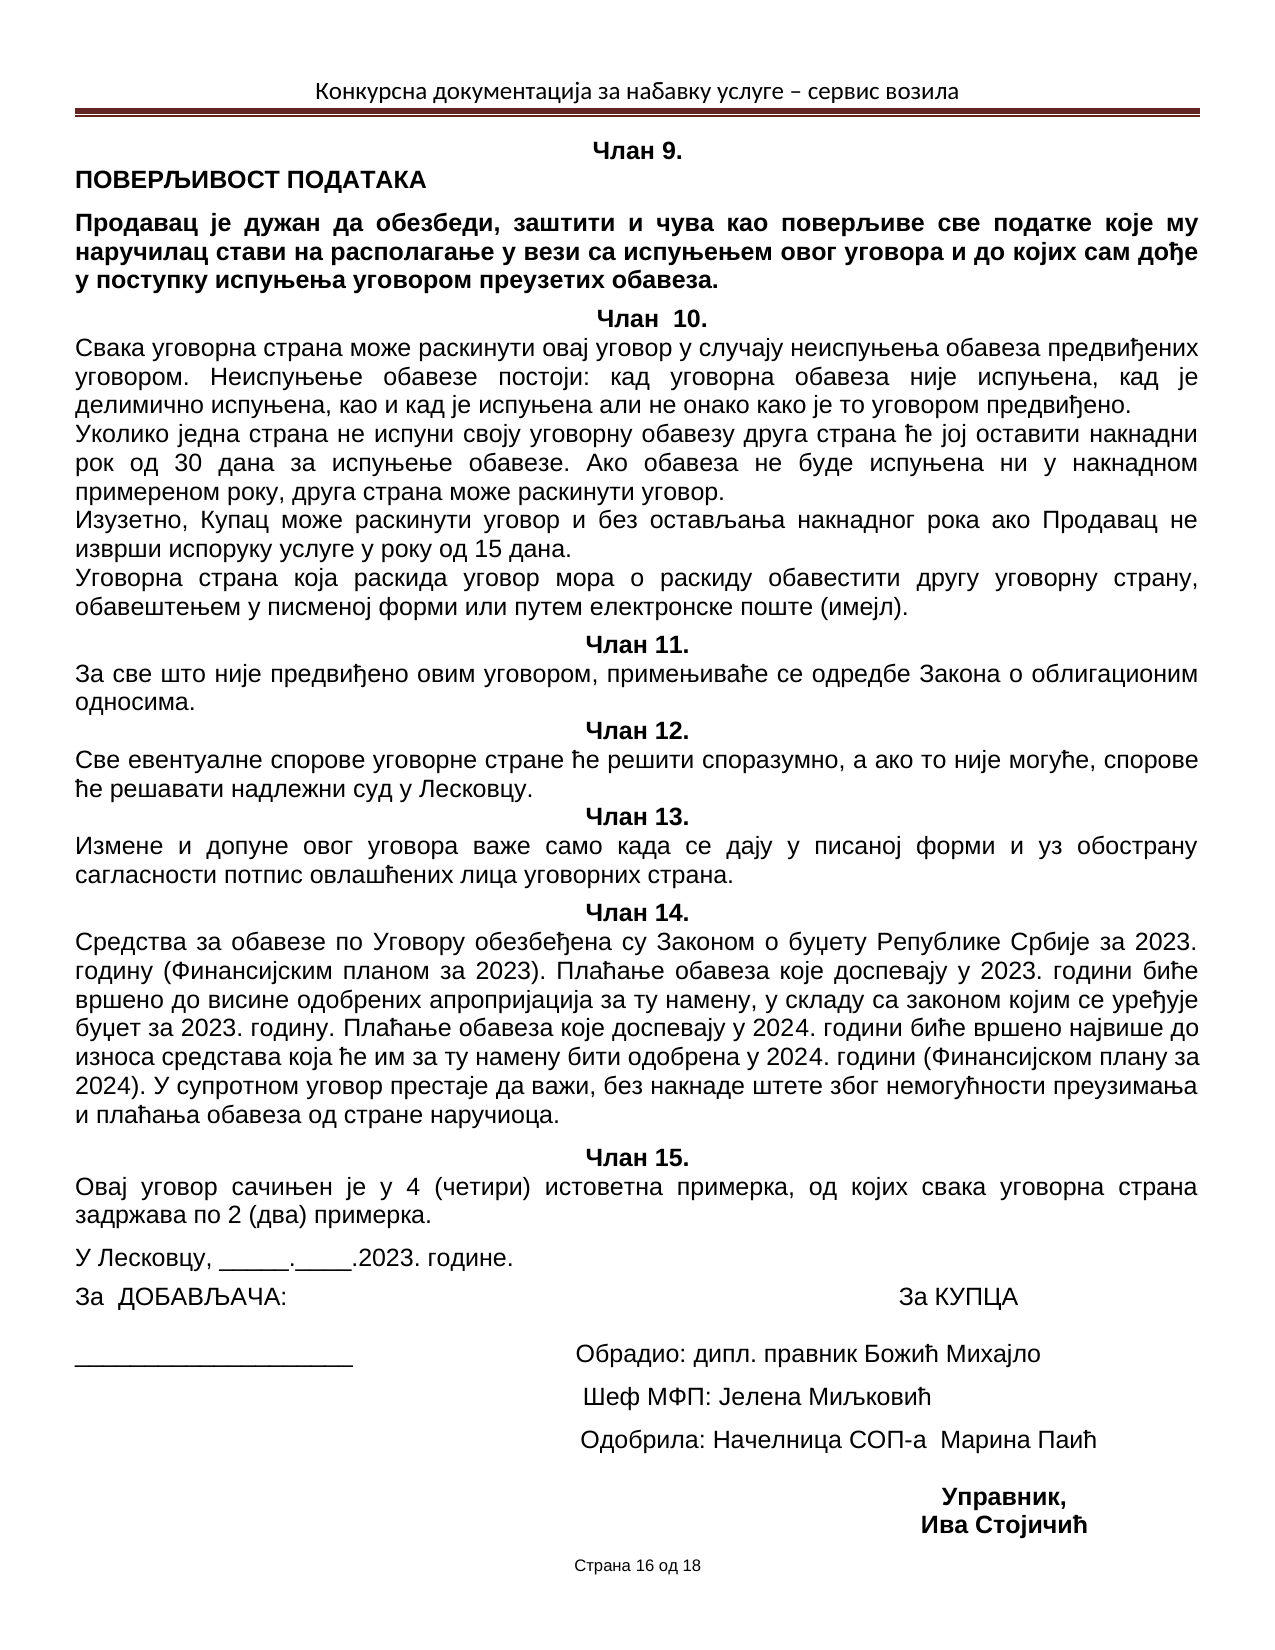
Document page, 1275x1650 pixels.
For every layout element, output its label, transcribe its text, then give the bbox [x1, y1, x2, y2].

text Члан 12. [75, 716, 1200, 745]
text Члан 14. [75, 898, 1200, 927]
text Уговорна страна која раскида уговор мора о раскиду обавестити другу уговорну страну, обавештењем у писменој форми или путем електронске поште (имејл). [75, 563, 1200, 620]
text Члан 13. [75, 802, 1200, 831]
text ____________________ Обрадио: дипл. правник Божић Михајло [75, 1311, 1200, 1367]
text Одобрила: Начелница СОП-а Марина Паић [75, 1425, 1200, 1453]
text Управник, [75, 1482, 1200, 1510]
text Све евентуалне спорове уговорне стране ће решити споразумно, а ако то није могуће, спорове ће решавати надлежни суд у Лесковцу. [75, 745, 1200, 802]
text Члан 10. [442, 304, 1200, 333]
text Средства за обавезе по Уговору обезбеђена су Законом о буџету Републике Србије за 2023. годину (Финансијским планом за 2023). Плаћање обавеза које доспевају у 2023. години биће вршено до висине одобрених апропријација за ту намену, у складу са законом којим се уређује буџет за 2023. годину. Плаћање обавеза које доспевају у 2024. години биће вршено највише до износа средстава која ће им за ту намену бити одобрена у 2024. години (Финансијском плану за 2024). У супротном уговор престаје да важи, без накнаде штете због немогућности преузимања и плаћања обавеза од стране наручиоца. [75, 927, 1200, 1128]
text Уколико једна страна не испуни своју уговорну обавезу друга страна ће јој оставити накнадни рок од 30 дана за испуњење обавезе. Ако обавеза не буде испуњена ни у накнадном примереном року, друга страна може раскинути уговор. [75, 419, 1200, 505]
text Члан 15. [75, 1143, 1200, 1171]
text ПОВЕРЉИВОСТ ПОДАТАКА [75, 165, 1200, 194]
text Члан 11. [75, 630, 1200, 659]
text Ива Стојичић [75, 1510, 1200, 1539]
text Продавац је дужан да обезбеди, заштити и чува као поверљиве све податке које му наручилац стави на располагање у вези са испуњењем овог уговора и до којих сам дође у поступку испуњења уговором преузетих обавеза. [75, 208, 1200, 294]
text Свака уговорна страна може раскинути овај уговор у случају неиспуњења обавеза предвиђених уговором. Неиспуњење обавезе постоји: кад уговорна обавеза није испуњена, кад је делимично испуњена, као и кад је испуњена али не онако како је то уговором предвиђено. [75, 333, 1200, 419]
text У Лесковцу, _____.____.2023. године. [75, 1243, 1200, 1272]
text Шеф МФП: Јелена Миљковић [37, 1382, 1200, 1410]
text Измене и допуне овог уговора важе само када се дају у писаној форми и уз обострану сагласности потпис овлашћених лица уговорних страна. [75, 831, 1200, 889]
text Изузетно, Купац може раскинути уговор и без остављања накнадног рока ако Продавац не изврши испоруку услуге у року од 15 дана. [75, 505, 1200, 563]
text Члан 9. [75, 136, 1200, 165]
text Овај уговор сачињен је у 4 (четири) истоветна примерка, од којих свака уговорна страна задржава по 2 (два) примерка. [75, 1171, 1200, 1229]
text За све што није предвиђено овим уговором, примењиваће се одредбе Закона о облигационим односима. [75, 659, 1200, 716]
text За ДОБАВЉАЧА: За КУПЦА [75, 1282, 1200, 1311]
